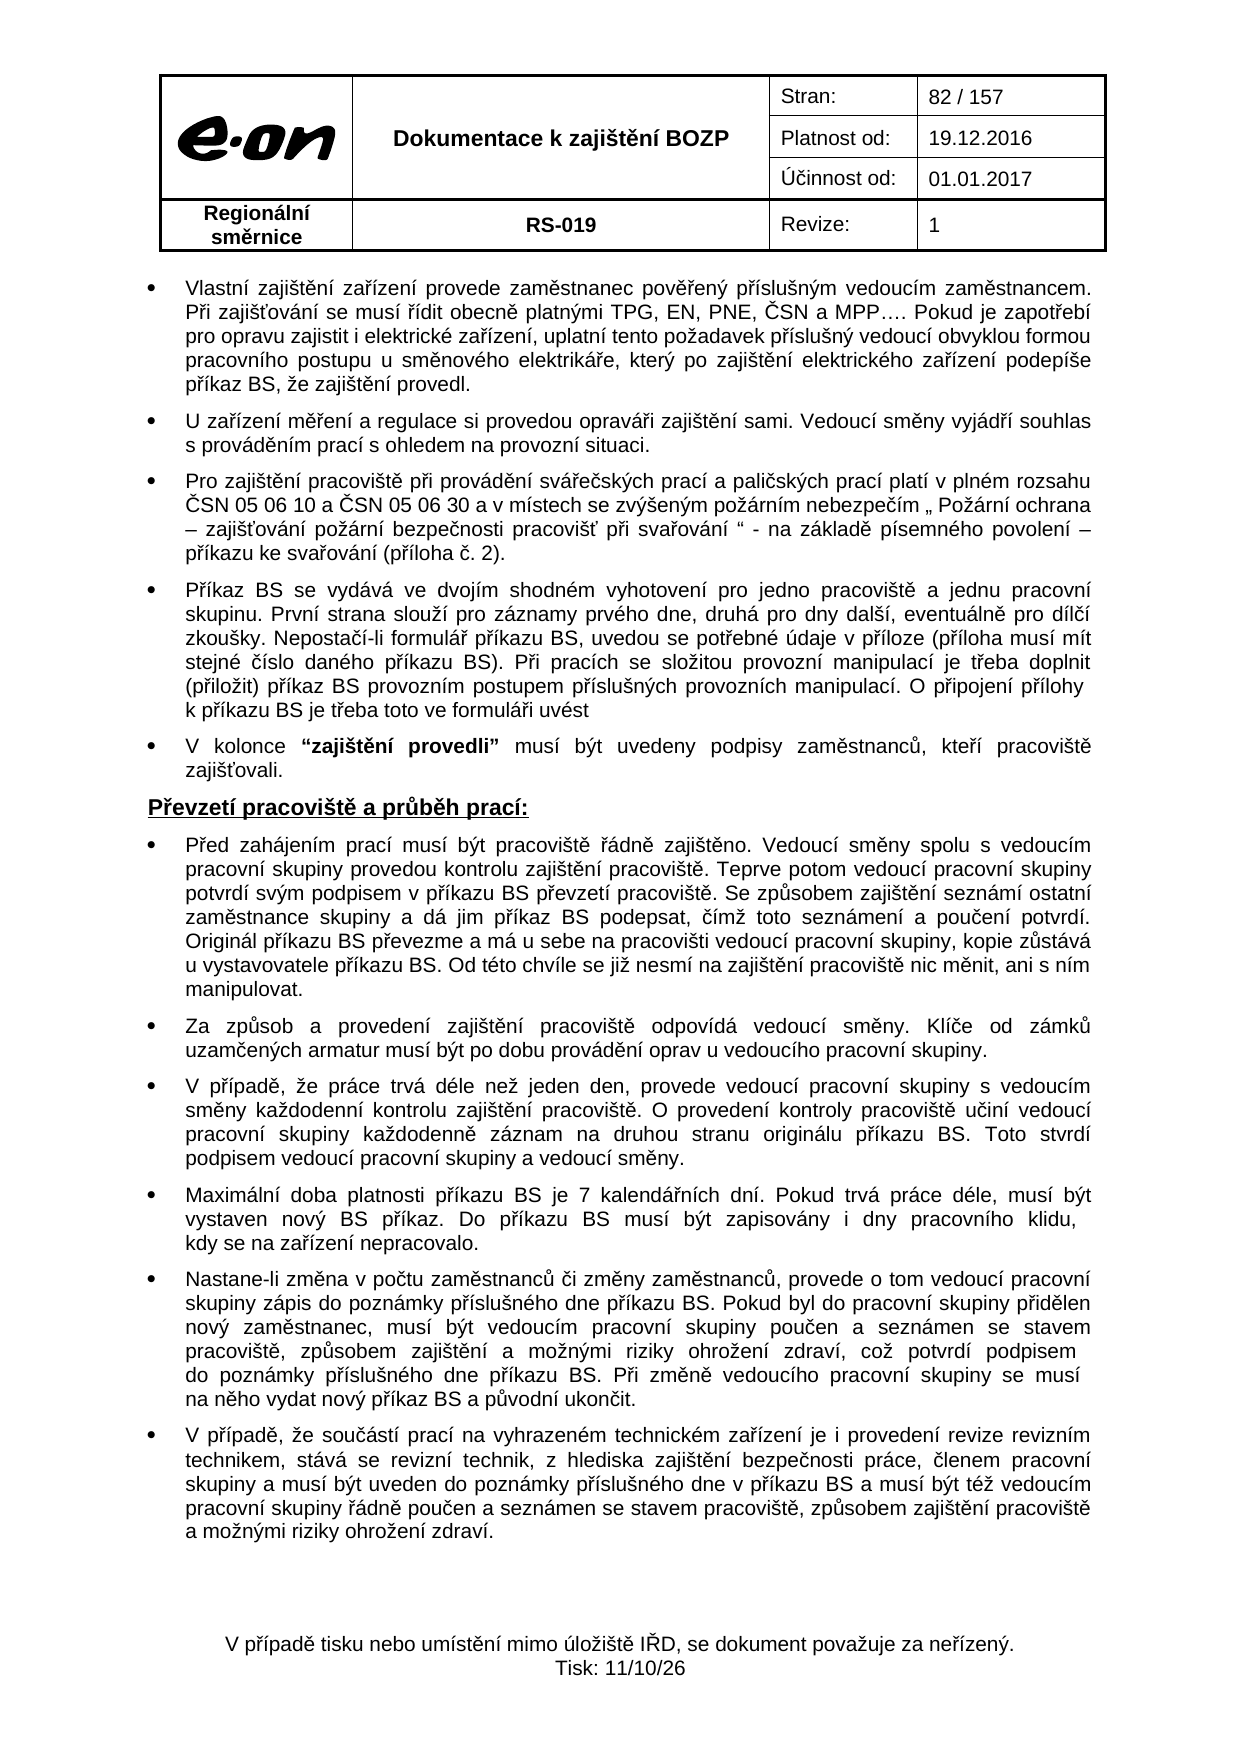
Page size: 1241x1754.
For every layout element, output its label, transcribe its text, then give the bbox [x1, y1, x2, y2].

list Příkaz BS se vydává ve dvojím shodném vyhotovení pro jedno pracoviště a jednu pracovní skupinu. První strana slouží pro záznamy prvého dne, druhá pro dny další, eventuálně pro dílčí zkoušky. Nepostačí-li formulář příkazu BS, uvedou se potřebné údaje v příloze (příloha musí mít stejné číslo daného příkazu BS). Při pracích se složitou provozní manipulací je třeba doplnit (přiložit) příkaz BS provozním postupem příslušných provozních manipulací. O připojení přílohy k příkazu BS je třeba toto ve formuláři uvést [148, 577, 1092, 721]
list V případě, že součástí prací na vyhrazeném technickém zařízení je i provedení revize revizním technikem, stává se revizní technik, z hlediska zajištění bezpečnosti práce, členem pracovní skupiny a musí být uveden do poznámky příslušného dne v příkazu BS a musí být též vedoucím pracovní skupiny řádně poučen a seznámen se stavem pracoviště, způsobem zajištění pracoviště a možnými riziky ohrožení zdraví. [148, 1423, 1092, 1543]
list Nastane-li změna v počtu zaměstnanců či změny zaměstnanců, provede o tom vedoucí pracovní skupiny zápis do poznámky příslušného dne příkazu BS. Pokud byl do pracovní skupiny přidělen nový zaměstnanec, musí být vedoucím pracovní skupiny poučen a seznámen se stavem pracoviště, způsobem zajištění a možnými riziky ohrožení zdraví, což potvrdí podpisem do poznámky příslušného dne příkazu BS. Při změně vedoucího pracovní skupiny se musí na něho vydat nový příkaz BS a původní ukončit. [148, 1267, 1092, 1411]
list Pro zajištění pracoviště při provádění svářečských prací a paličských prací platí v plném rozsahu ČSN 05 06 10 a ČSN 05 06 30 a v místech se zvýšeným požárním nebezpečím „ Požární ochrana – zajišťování požární bezpečnosti pracovišť při svařování “ - na základě písemného povolení – příkazu ke svařování (příloha č. 2). [148, 469, 1092, 565]
list V případě, že práce trvá déle než jeden den, provede vedoucí pracovní skupiny s vedoucím směny každodenní kontrolu zajištění pracoviště. O provedení kontroly pracoviště učiní vedoucí pracovní skupiny každodenně záznam na druhou stranu originálu příkazu BS. Toto stvrdí podpisem vedoucí pracovní skupiny a vedoucí směny. [148, 1074, 1092, 1170]
list Maximální doba platnosti příkazu BS je 7 kalendářních dní. Pokud trvá práce déle, musí být vystaven nový BS příkaz. Do příkazu BS musí být zapisovány i dny pracovního klidu, kdy se na zařízení nepracovalo. [148, 1182, 1092, 1254]
title Převzetí pracoviště a průběh prací: [148, 794, 1092, 821]
list Za způsob a provedení zajištění pracoviště odpovídá vedoucí směny. Klíče od zámků uzamčených armatur musí být po dobu provádění oprav u vedoucího pracovní skupiny. [148, 1013, 1092, 1062]
list Před zahájením prací musí být pracoviště řádně zajištěno. Vedoucí směny spolu s vedoucím pracovní skupiny provedou kontrolu zajištění pracoviště. Teprve potom vedoucí pracovní skupiny potvrdí svým podpisem v příkazu BS převzetí pracoviště. Se způsobem zajištění seznámí ostatní zaměstnance skupiny a dá jim příkaz BS podepsat, čímž toto seznámení a poučení potvrdí. Originál příkazu BS převezme a má u sebe na pracovišti vedoucí pracovní skupiny, kopie zůstává u vystavovatele příkazu BS. Od této chvíle se již nesmí na zajištění pracoviště nic měnit, ani s ním manipulovat. [148, 833, 1092, 1001]
list V kolonce “zajištění provedli” musí být uvedeny podpisy zaměstnanců, kteří pracoviště zajišťovali. [148, 734, 1092, 782]
list Vlastní zajištění zařízení provede zaměstnanec pověřený příslušným vedoucím zaměstnancem. Při zajišťování se musí řídit obecně platnými TPG, EN, PNE, ČSN a MPP…. Pokud je zapotřebí pro opravu zajistit i elektrické zařízení, uplatní tento požadavek příslušný vedoucí obvyklou formou pracovního postupu u směnového elektrikáře, který po zajištění elektrického zařízení podepíše příkaz BS, že zajištění provedl. [148, 276, 1092, 396]
list U zařízení měření a regulace si provedou opraváři zajištění sami. Vedoucí směny vyjádří souhlas s prováděním prací s ohledem na provozní situaci. [148, 408, 1092, 457]
